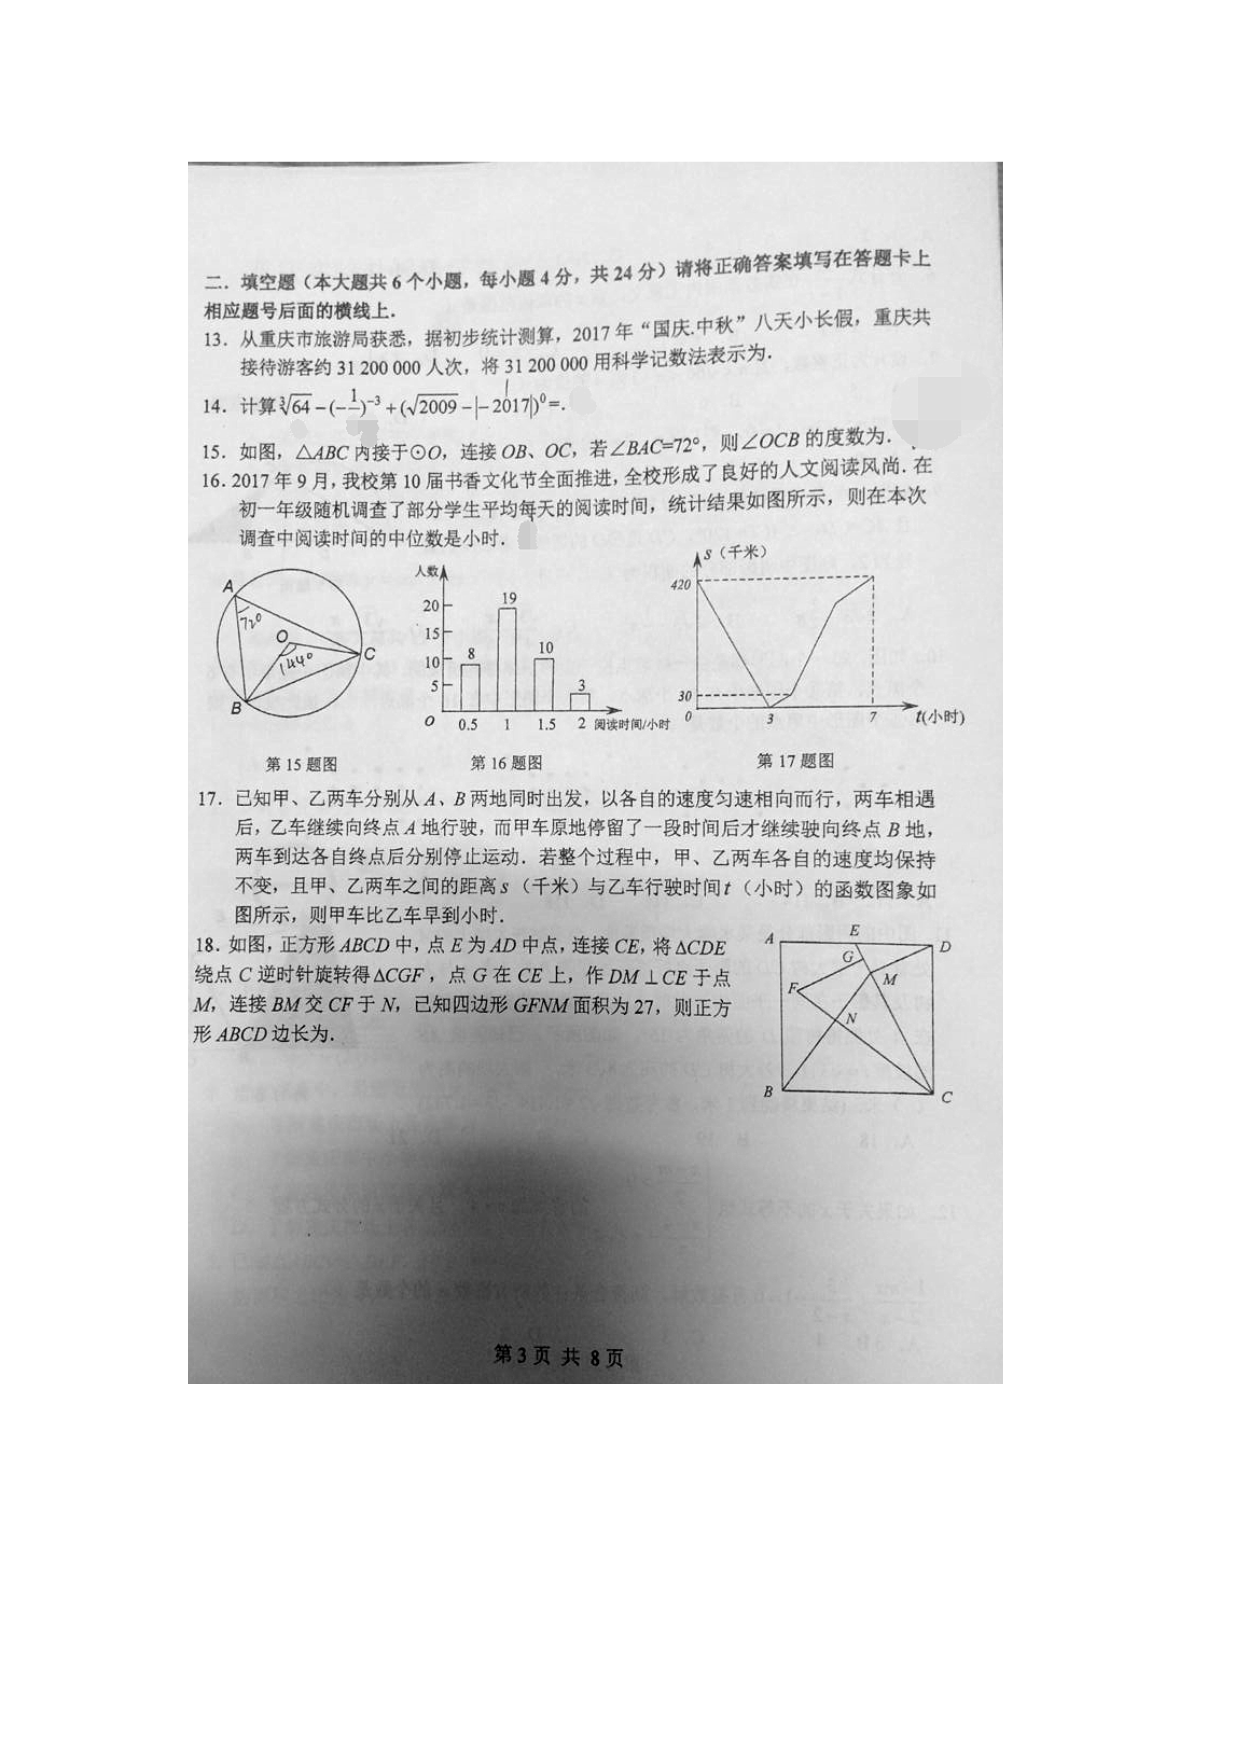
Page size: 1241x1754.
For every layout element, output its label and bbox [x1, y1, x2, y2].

picture [188, 163, 1003, 1384]
